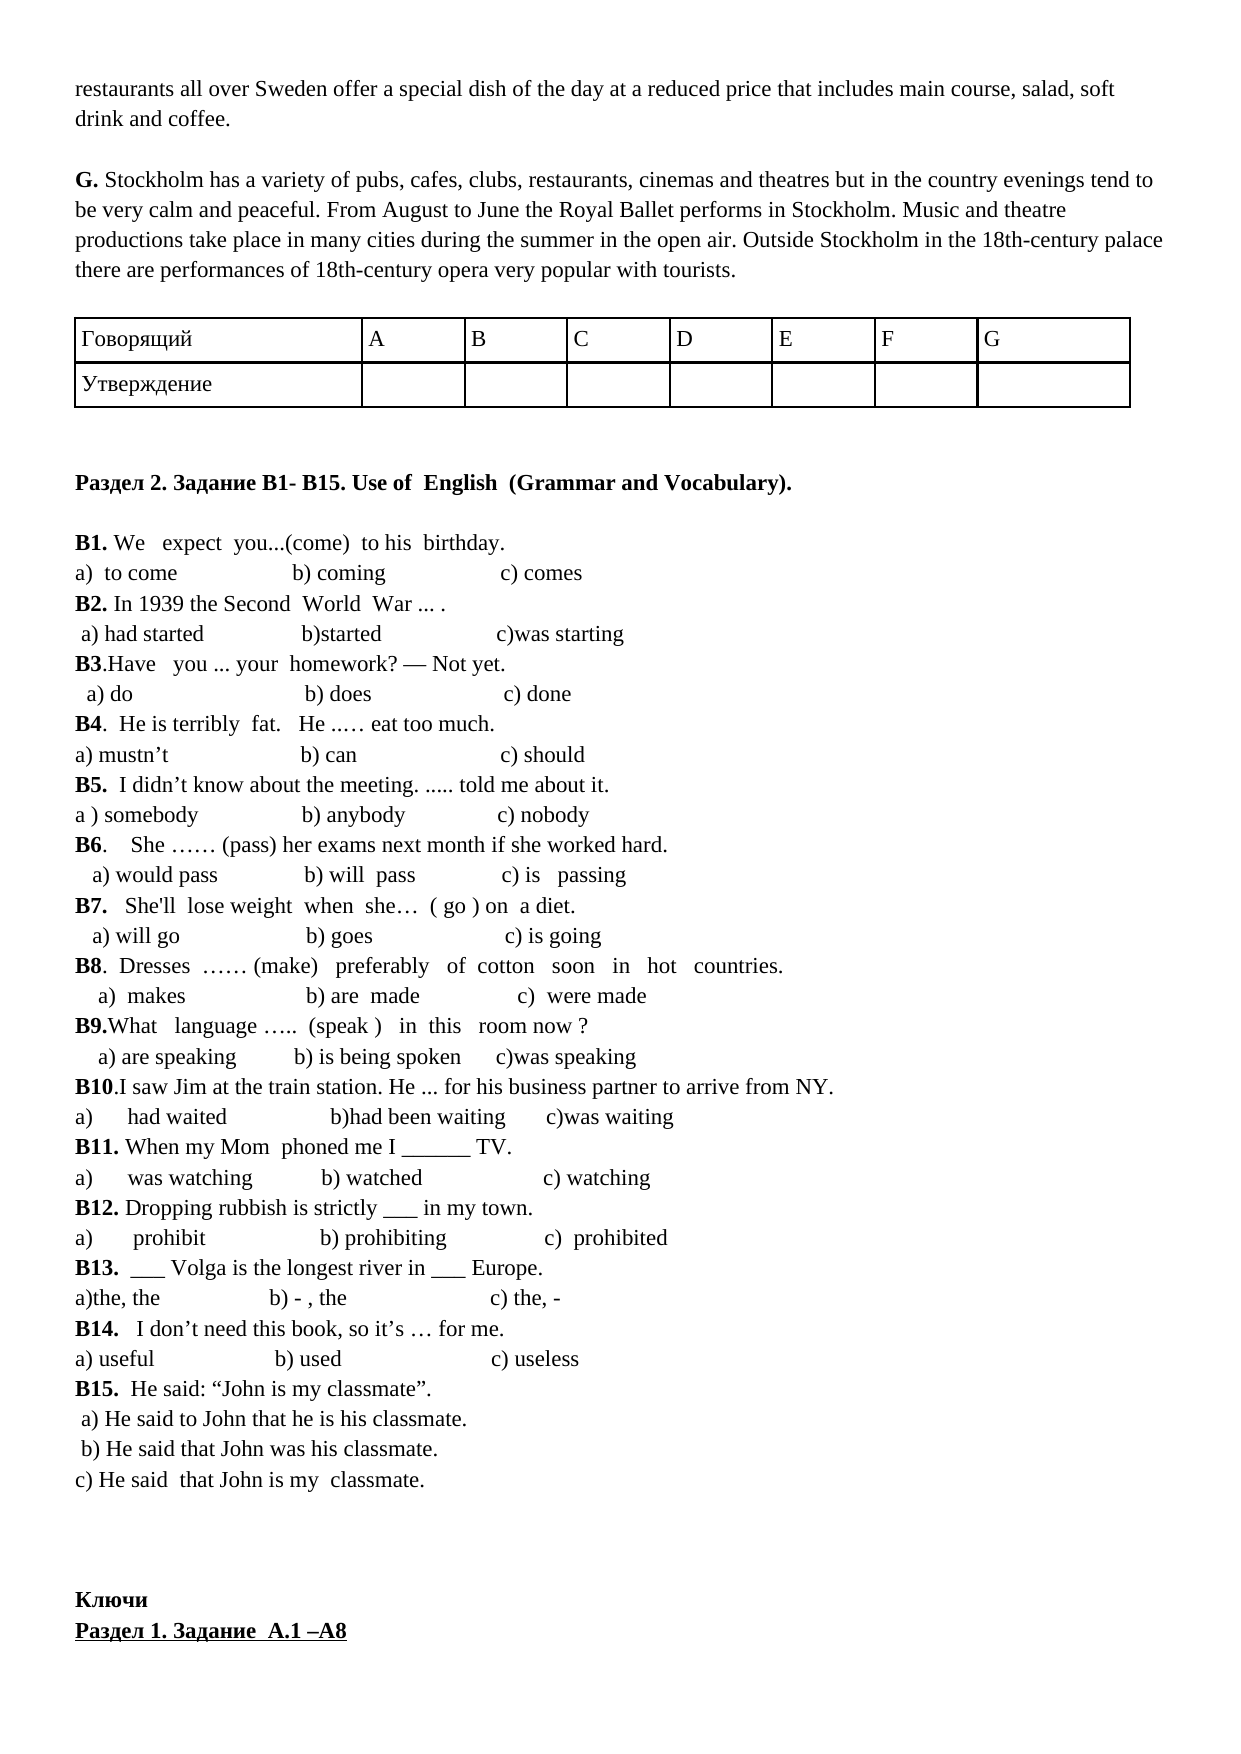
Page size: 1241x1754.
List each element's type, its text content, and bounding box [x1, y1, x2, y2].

table_cell [671, 364, 771, 406]
text a) had started b)started c)was starting [75, 620, 1165, 646]
text Ключи [75, 1586, 1165, 1613]
text B5. I didn’t know about the meeting. ..... told me about it. [75, 771, 1165, 797]
text a) would pass b) will pass c) is passing [75, 861, 1165, 888]
text B15. He said: “John is my classmate”. [75, 1375, 1165, 1401]
text B7. She'll lose weight when she… ( go ) on a diet. [75, 892, 1165, 918]
table_cell [568, 364, 669, 406]
text G. Stockholm has a variety of pubs, cafes, clubs, restaurants, cinemas and theatres but in the country evenings tend to be very calm and peaceful. From August to June the Royal Ballet performs in Stockholm. Music and theatre productions take place in many cities during the summer in the open air. Outside Stockholm in the 18th-century palace there are performances of 18th-century opera very popular with tourists. [75, 166, 1165, 283]
table_cell [466, 364, 566, 406]
text B9.What language ….. (speak ) in this room now ? [75, 1012, 1165, 1039]
table_cell [876, 364, 976, 406]
table_header Говорящий [76, 319, 361, 361]
text B3.Have you ... your homework? — Not yet. [75, 650, 1165, 676]
table_header G [979, 319, 1129, 361]
text B1. We expect you...(come) to his birthday. [75, 529, 1165, 556]
text a) was watching b) watched c) watching [75, 1163, 1165, 1190]
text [75, 75, 1165, 132]
text Раздел 2. Задание B1- B15. Use of English (Grammar and Vocabulary). [75, 469, 1165, 495]
table_header F [876, 319, 976, 361]
text a ) somebody b) anybody c) nobody [75, 801, 1165, 827]
table_header A [363, 319, 464, 361]
text Раздел 1. Задание А.1 –A8 [75, 1617, 1165, 1643]
text a) had waited b)had been waiting c)was waiting [75, 1103, 1165, 1129]
table_header E [773, 319, 874, 361]
text a) useful b) used c) useless [75, 1345, 1165, 1371]
text а) to come b) coming c) comes [75, 559, 1165, 586]
text B6. She …… (pass) her exams next month if she worked hard. [75, 831, 1165, 858]
text c) He said that John is my classmate. [75, 1466, 1165, 1492]
text a) mustn’t b) can c) should [75, 741, 1165, 767]
text B8. Dresses …… (make) preferably of cotton soon in hot countries. [75, 952, 1165, 978]
text a) He said to John that he is his classmate. [75, 1405, 1165, 1432]
table_cell [979, 364, 1129, 406]
text B4. He is terribly fat. He ..… eat too much. [75, 710, 1165, 737]
table_header D [671, 319, 771, 361]
text B12. Dropping rubbish is strictly ___ in my town. [75, 1194, 1165, 1220]
text B11. When my Mom phoned me I ______ TV. [75, 1133, 1165, 1160]
text a) prohibit b) prohibiting c) prohibited [75, 1224, 1165, 1250]
text B13. ___ Volga is the longest river in ___ Europe. [75, 1254, 1165, 1281]
text B10.I saw Jim at the train station. He ... for his business partner to arrive from NY. [75, 1073, 1165, 1099]
table_cell Утверждение [76, 364, 361, 406]
text a)the, the b) - , the c) the, - [75, 1284, 1165, 1311]
table_header B [466, 319, 566, 361]
text a) are speaking b) is being spoken c)was speaking [75, 1043, 1165, 1069]
table_header C [568, 319, 669, 361]
text B14. I don’t need this book, so it’s … for me. [75, 1314, 1165, 1341]
table_cell [363, 364, 464, 406]
text a) makes b) are made c) were made [75, 982, 1165, 1009]
text a) will go b) goes c) is going [75, 922, 1165, 948]
text B2. In 1939 the Second World War ... . [75, 589, 1165, 616]
text b) He said that John was his classmate. [75, 1435, 1165, 1462]
table_cell [773, 364, 874, 406]
text a) do b) does c) done [75, 680, 1165, 707]
